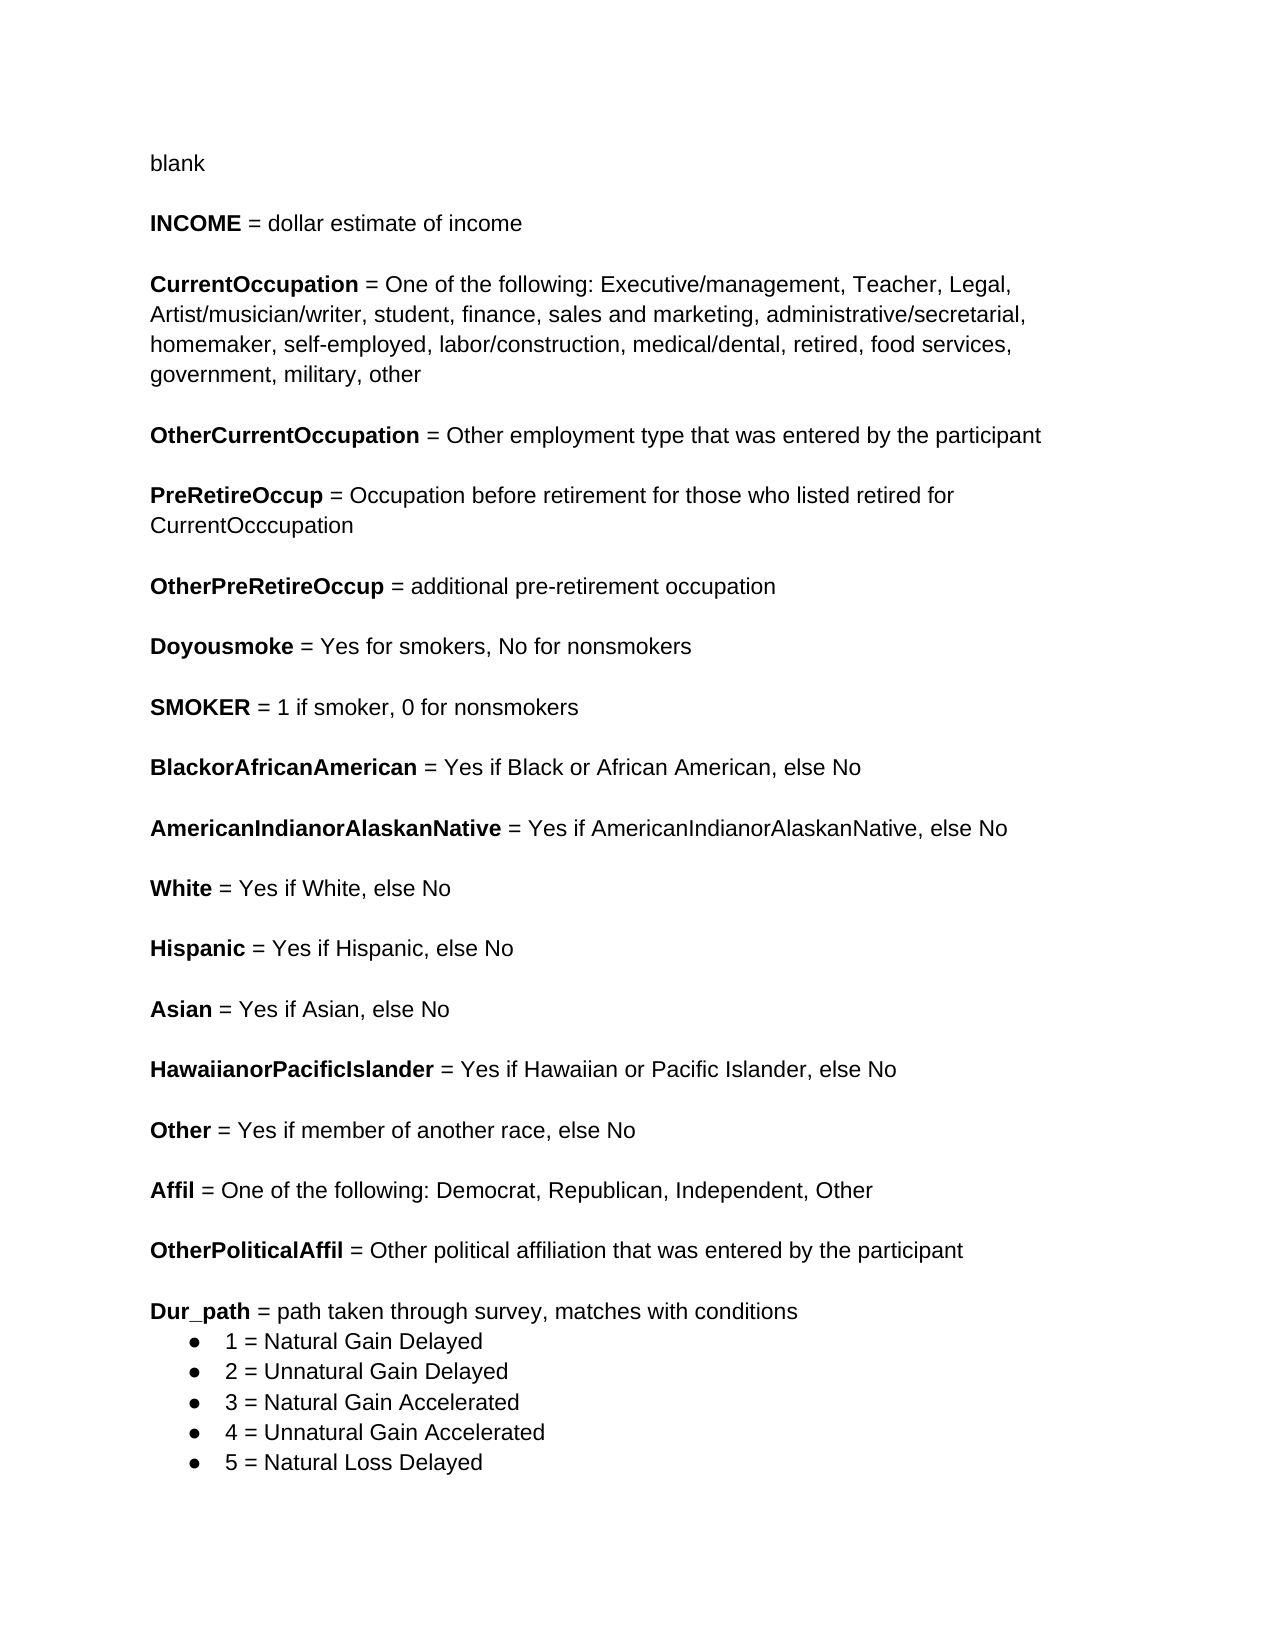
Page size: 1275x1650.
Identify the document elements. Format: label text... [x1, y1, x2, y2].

list 4 = Unnatural Gain Accelerated [187, 1419, 1125, 1445]
list 5 = Natural Loss Delayed [187, 1449, 1125, 1475]
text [150, 150, 1125, 176]
text SMOKER = 1 if smoker, 0 for nonsmokers [150, 694, 1125, 720]
text OtherPreRetireOccup = additional pre-retirement occupation [150, 573, 1125, 599]
text BlackorAfricanAmerican = Yes if Black or African American, else No [150, 754, 1125, 781]
text INCOME = dollar estimate of income [150, 210, 1125, 237]
text HawaiianorPacificIslander = Yes if Hawaiian or Pacific Islander, else No [150, 1056, 1125, 1083]
text OtherPoliticalAffil = Other political affiliation that was entered by the participant [150, 1237, 1125, 1264]
list 1 = Natural Gain Delayed [187, 1328, 1125, 1354]
list 2 = Unnatural Gain Delayed [187, 1358, 1125, 1385]
text AmericanIndianorAlaskanNative = Yes if AmericanIndianorAlaskanNative, else No [150, 814, 1125, 841]
text OtherCurrentOccupation = Other employment type that was entered by the participant [150, 422, 1125, 448]
text Doyousmoke = Yes for smokers, No for nonsmokers [150, 633, 1125, 660]
text PreRetireOccup = Occupation before retirement for those who listed retired for CurrentOcccupation [150, 482, 1125, 539]
text Other = Yes if member of another race, else No [150, 1117, 1125, 1143]
text CurrentOccupation = One of the following: Executive/management, Teacher, Legal, Artist/musician/writer, student, finance, sales and marketing, administrative/secretarial, homemaker, self-employed, labor/construction, medical/dental, retired, food services, government, military, other [150, 271, 1125, 388]
list 3 = Natural Gain Accelerated [187, 1388, 1125, 1415]
text Hispanic = Yes if Hispanic, else No [150, 935, 1125, 962]
text Affil = One of the following: Democrat, Republican, Independent, Other [150, 1177, 1125, 1203]
text Asian = Yes if Asian, else No [150, 996, 1125, 1022]
text Dur_path = path taken through survey, matches with conditions [150, 1298, 1125, 1324]
text White = Yes if White, else No [150, 875, 1125, 901]
